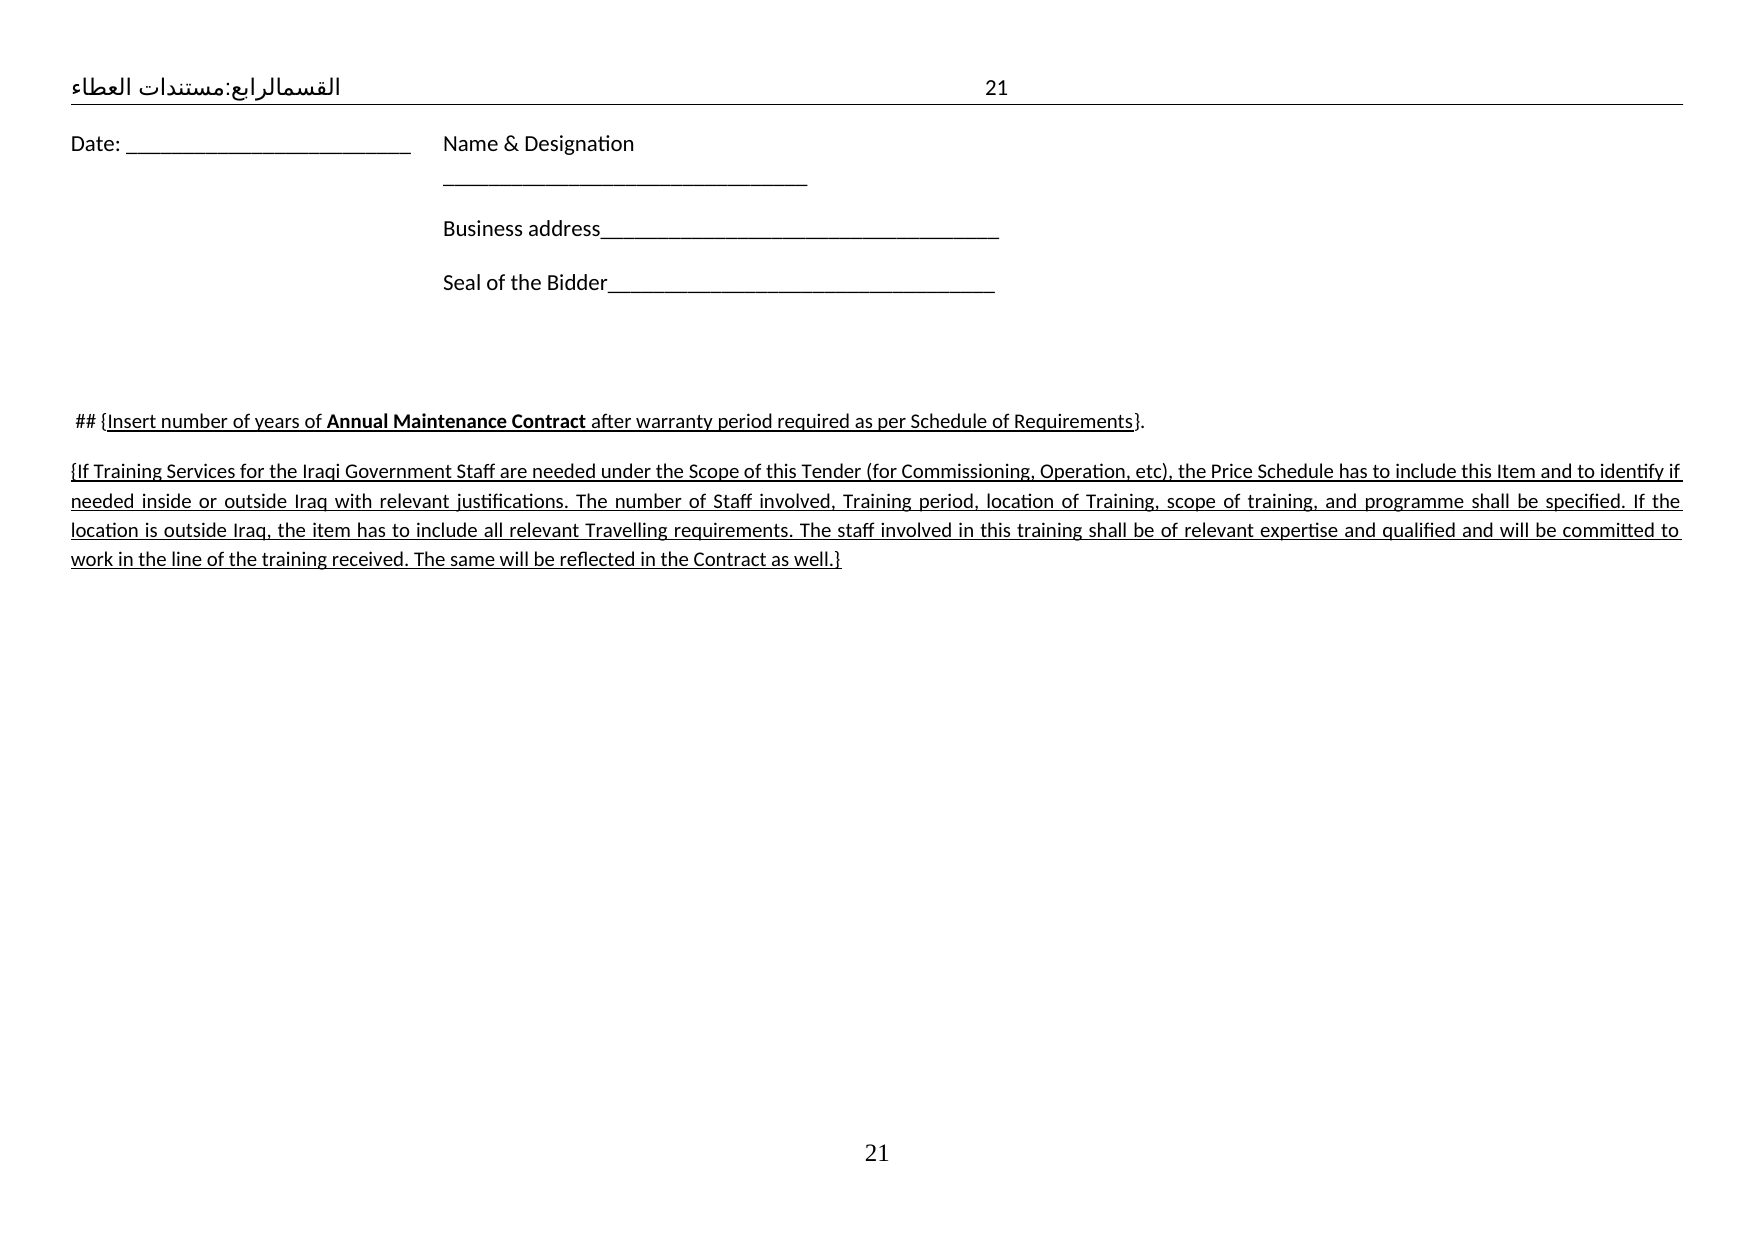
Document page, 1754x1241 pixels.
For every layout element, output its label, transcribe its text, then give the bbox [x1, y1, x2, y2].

text {If Training Services for the Iraqi Government Staff are needed under the Scope of this Tender (for Commissioning, Operation, etc), the Price Schedule has to include this Item and to identify if needed inside or outside Iraq with relevant justifications. The number of Staff involved, Training period, location of Training, scope of training, and programme shall be specified. If the location is outside Iraq, the item has to include all relevant Travelling requirements. The staff involved in this training shall be of relevant expertise and qualified and will be committed to work in the line of the training received. The same will be reflected in the Contract as well.} [71, 511, 1683, 572]
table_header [432, 129, 1016, 320]
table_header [59, 129, 432, 320]
text {If Training Services for the Iraqi Government Staff are needed under the Scope of this Tender (for Commissioning, Operation, etc), the Price Schedule has to include this Item and to identify if needed inside or outside Iraq with relevant justifications. The number of Staff involved, Training period, location of Training, scope of training, and programme shall be specified. If the location is outside Iraq, the item has to include all relevant Travelling requirements. The staff involved in this training shall be of relevant expertise and qualified and will be committed to work in the line of the training received. The same will be reflected in the Contract as well.} [71, 482, 1683, 510]
text ## {Insert number of years of Annual Maintenance Contract after warranty period required as per Schedule of Requirements}. [71, 409, 1691, 434]
